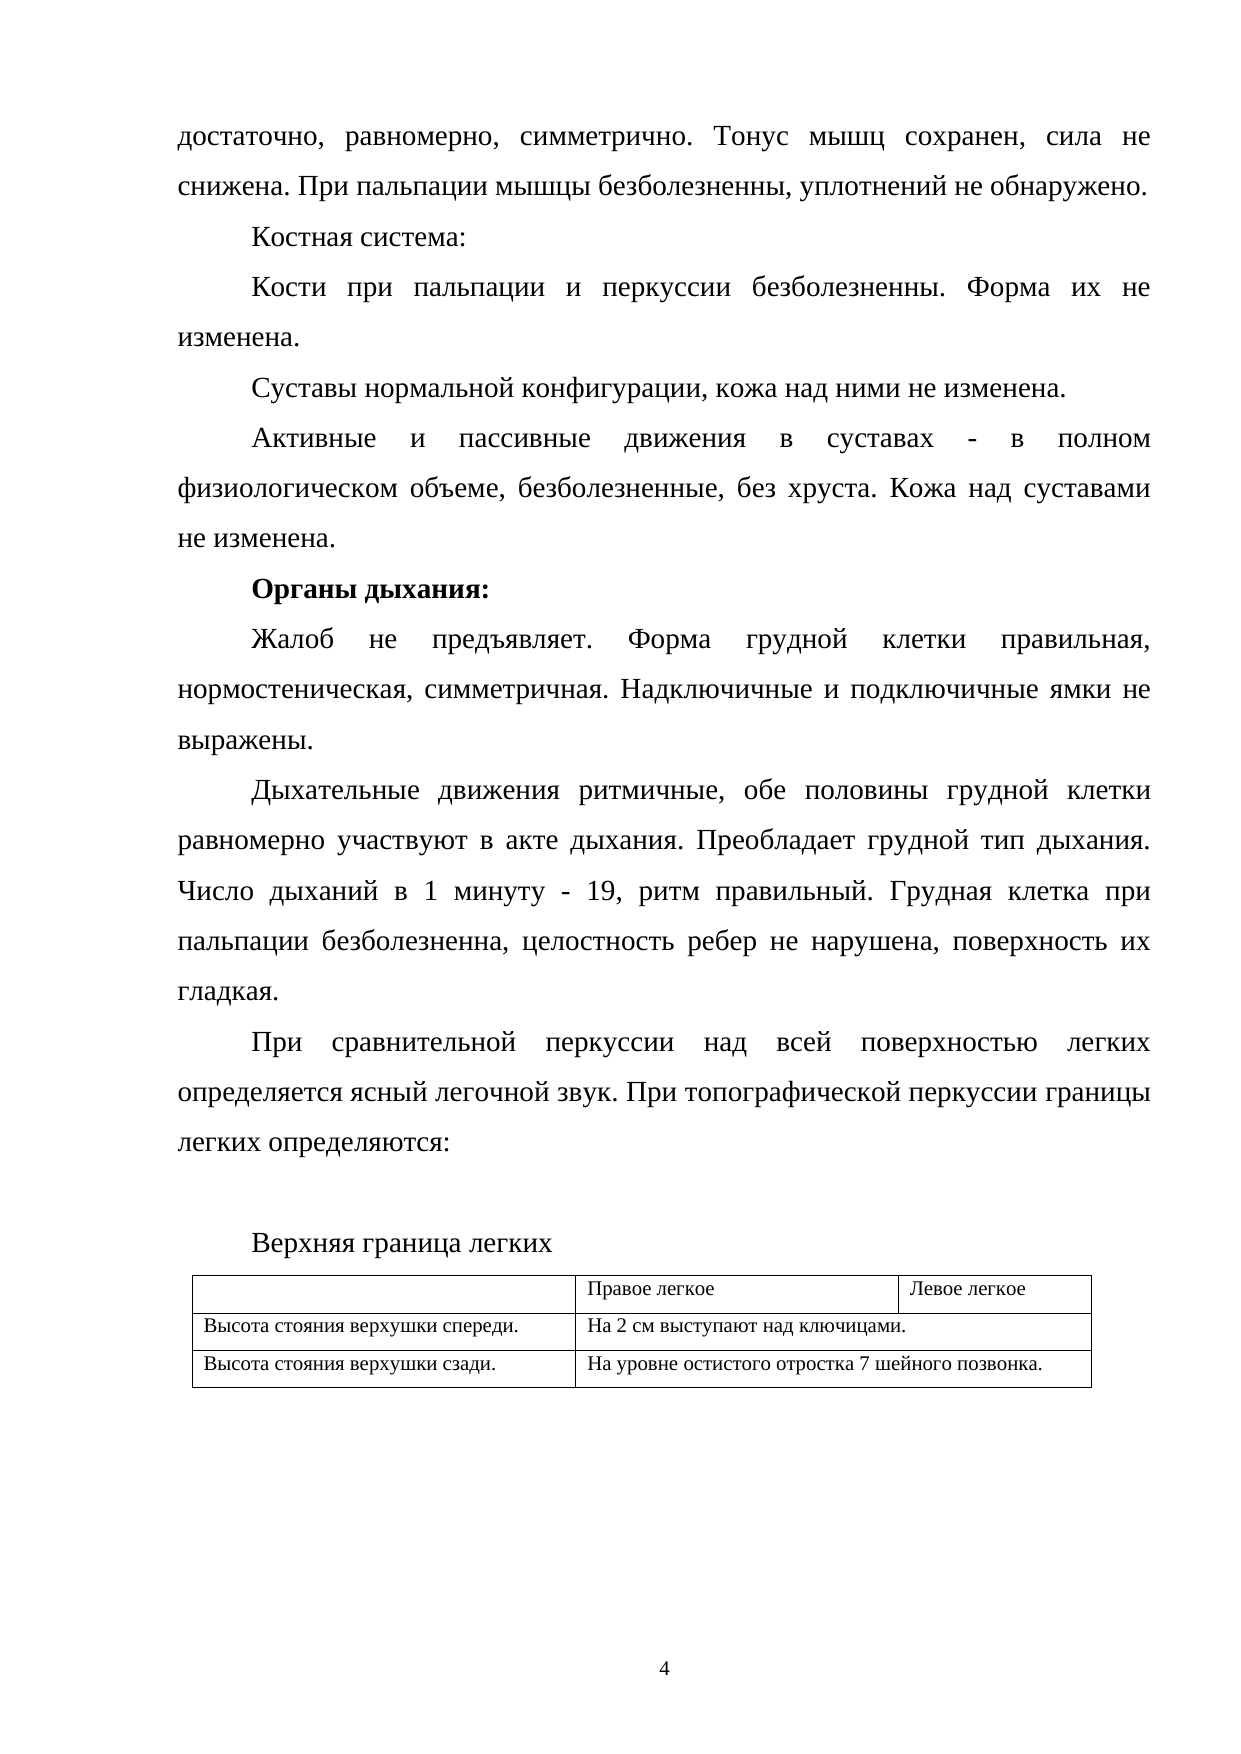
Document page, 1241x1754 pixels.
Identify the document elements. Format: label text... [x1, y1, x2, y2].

text Костная система: [177, 219, 1152, 252]
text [177, 118, 1152, 202]
table_header Левое легкое [899, 1276, 1091, 1312]
subtitle При сравнительной перкуссии над всей поверхностью легких определяется ясный легочной звук. При топографической перкуссии границы легких определяются: [177, 1024, 1152, 1158]
table_header Правое легкое [576, 1276, 898, 1312]
table_cell Высота стояния верхушки спереди. [193, 1314, 575, 1349]
subtitle Верхняя граница легких [177, 1225, 1152, 1258]
text Жалоб не предъявляет. Форма грудной клетки правильная, нормостеническая, симметричная. Надключичные и подключичные ямки не выражены. [177, 621, 1152, 755]
text Дыхательные движения ритмичные, обе половины грудной клетки равномерно участвуют в акте дыхания. Преобладает грудной тип дыхания. Число дыханий в 1 минуту - 19, ритм правильный. Грудная клетка при пальпации безболезненна, целостность ребер не нарушена, поверхность их гладкая. [177, 772, 1152, 1007]
text Активные и пассивные движения в суставах - в полном физиологическом объеме, безболезненные, без хруста. Кожа над суставами не изменена. [177, 420, 1152, 554]
table_cell На уровне остистого отростка 7 шейного позвонка. [576, 1351, 1091, 1387]
text Суставы нормальной конфигурации, кожа над ними не изменена. [177, 370, 1152, 403]
text Кости при пальпации и перкуссии безболезненны. Форма их не изменена. [177, 269, 1152, 353]
table_cell На 2 см выступают над ключицами. [576, 1314, 1091, 1349]
table_cell Высота стояния верхушки сзади. [193, 1351, 575, 1387]
table_header [193, 1276, 575, 1312]
text Органы дыхания: [177, 571, 1152, 604]
